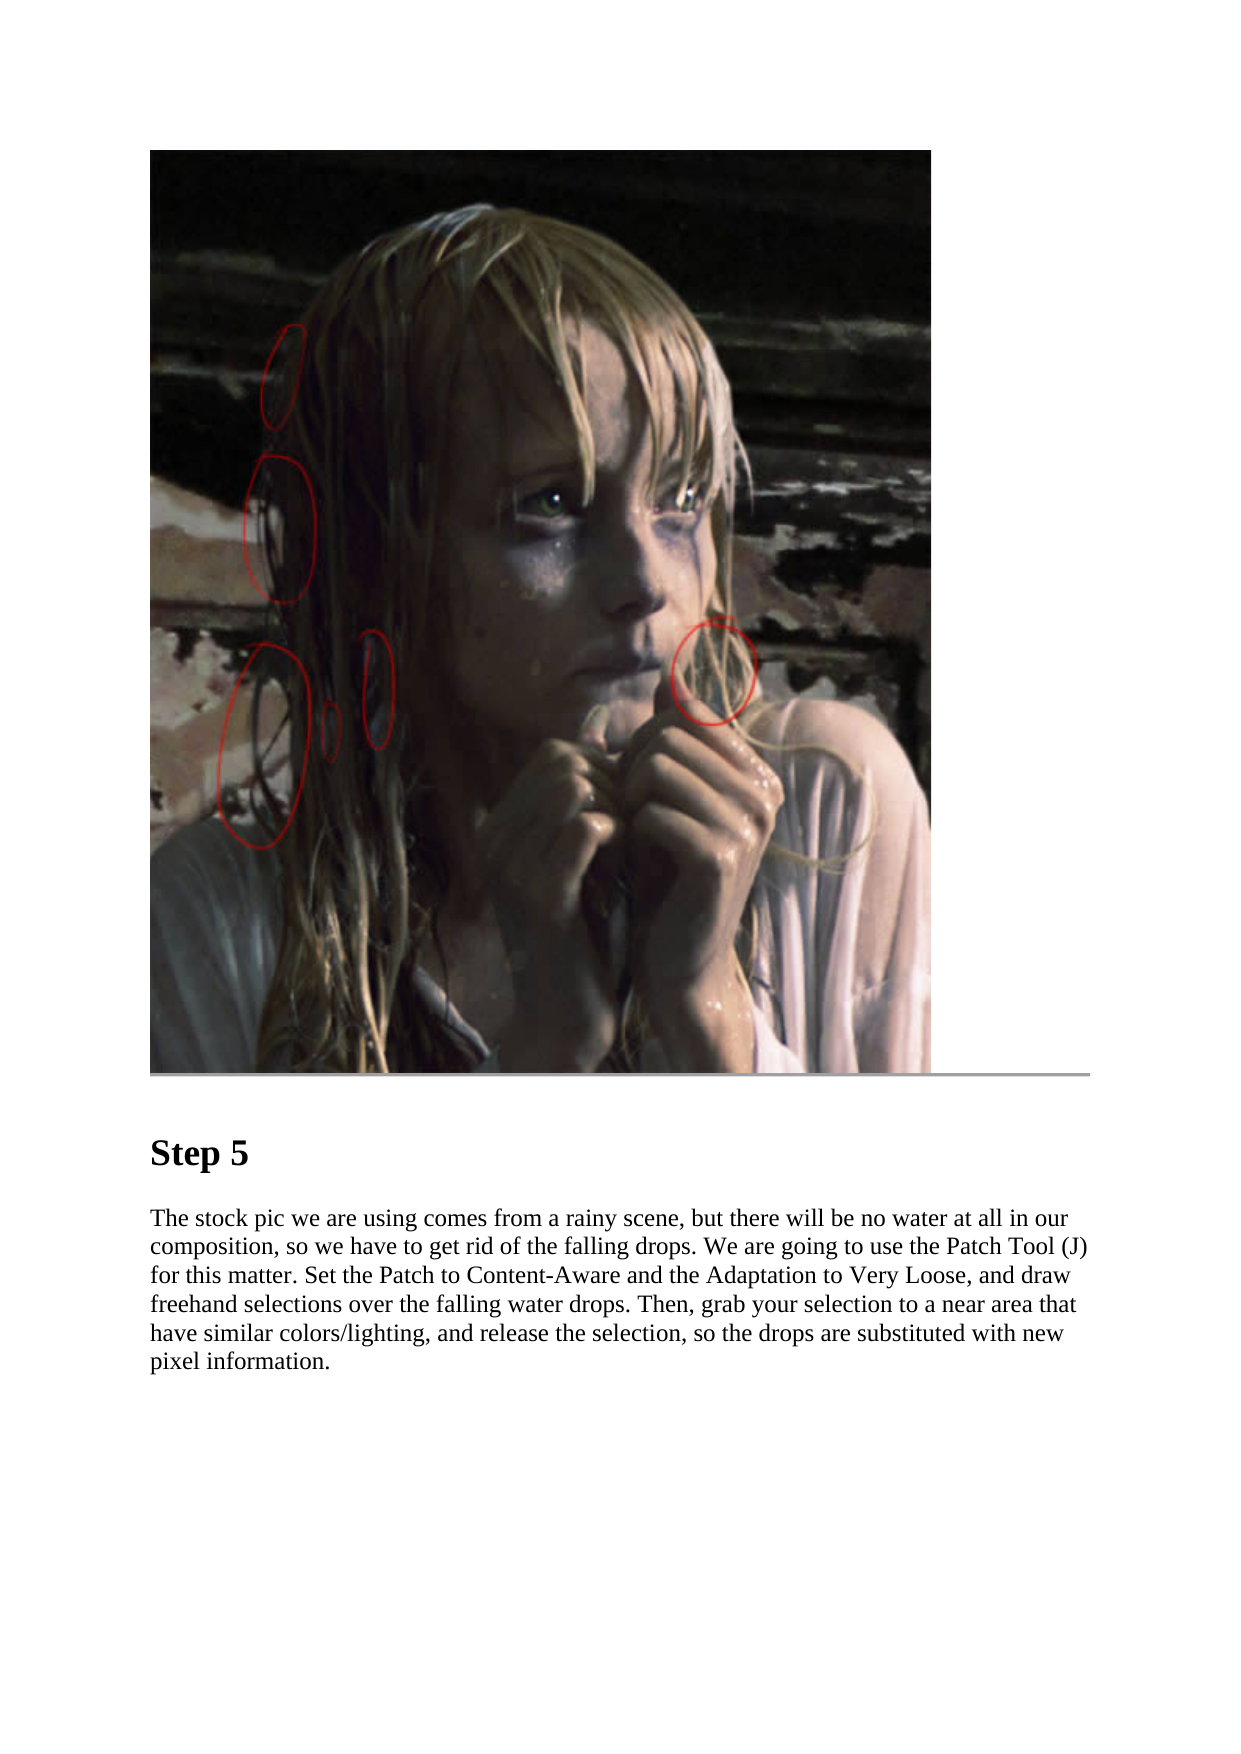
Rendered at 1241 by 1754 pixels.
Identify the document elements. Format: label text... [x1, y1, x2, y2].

picture [150, 150, 932, 1073]
text Step 5 [150, 1130, 1090, 1173]
text The stock pic we are using comes from a rainy scene, but there will be no water at all in our composition, so we have to get rid of the falling drops. We are going to use the Patch Tool (J) for this matter. Set the Patch to Content-Aware and the Adaptation to Very Loose, and draw freehand selections over the falling water drops. Then, grab your selection to a near area that have similar colors/lighting, and release the selection, so the drops are substituted with new pixel information. [150, 1203, 1090, 1375]
